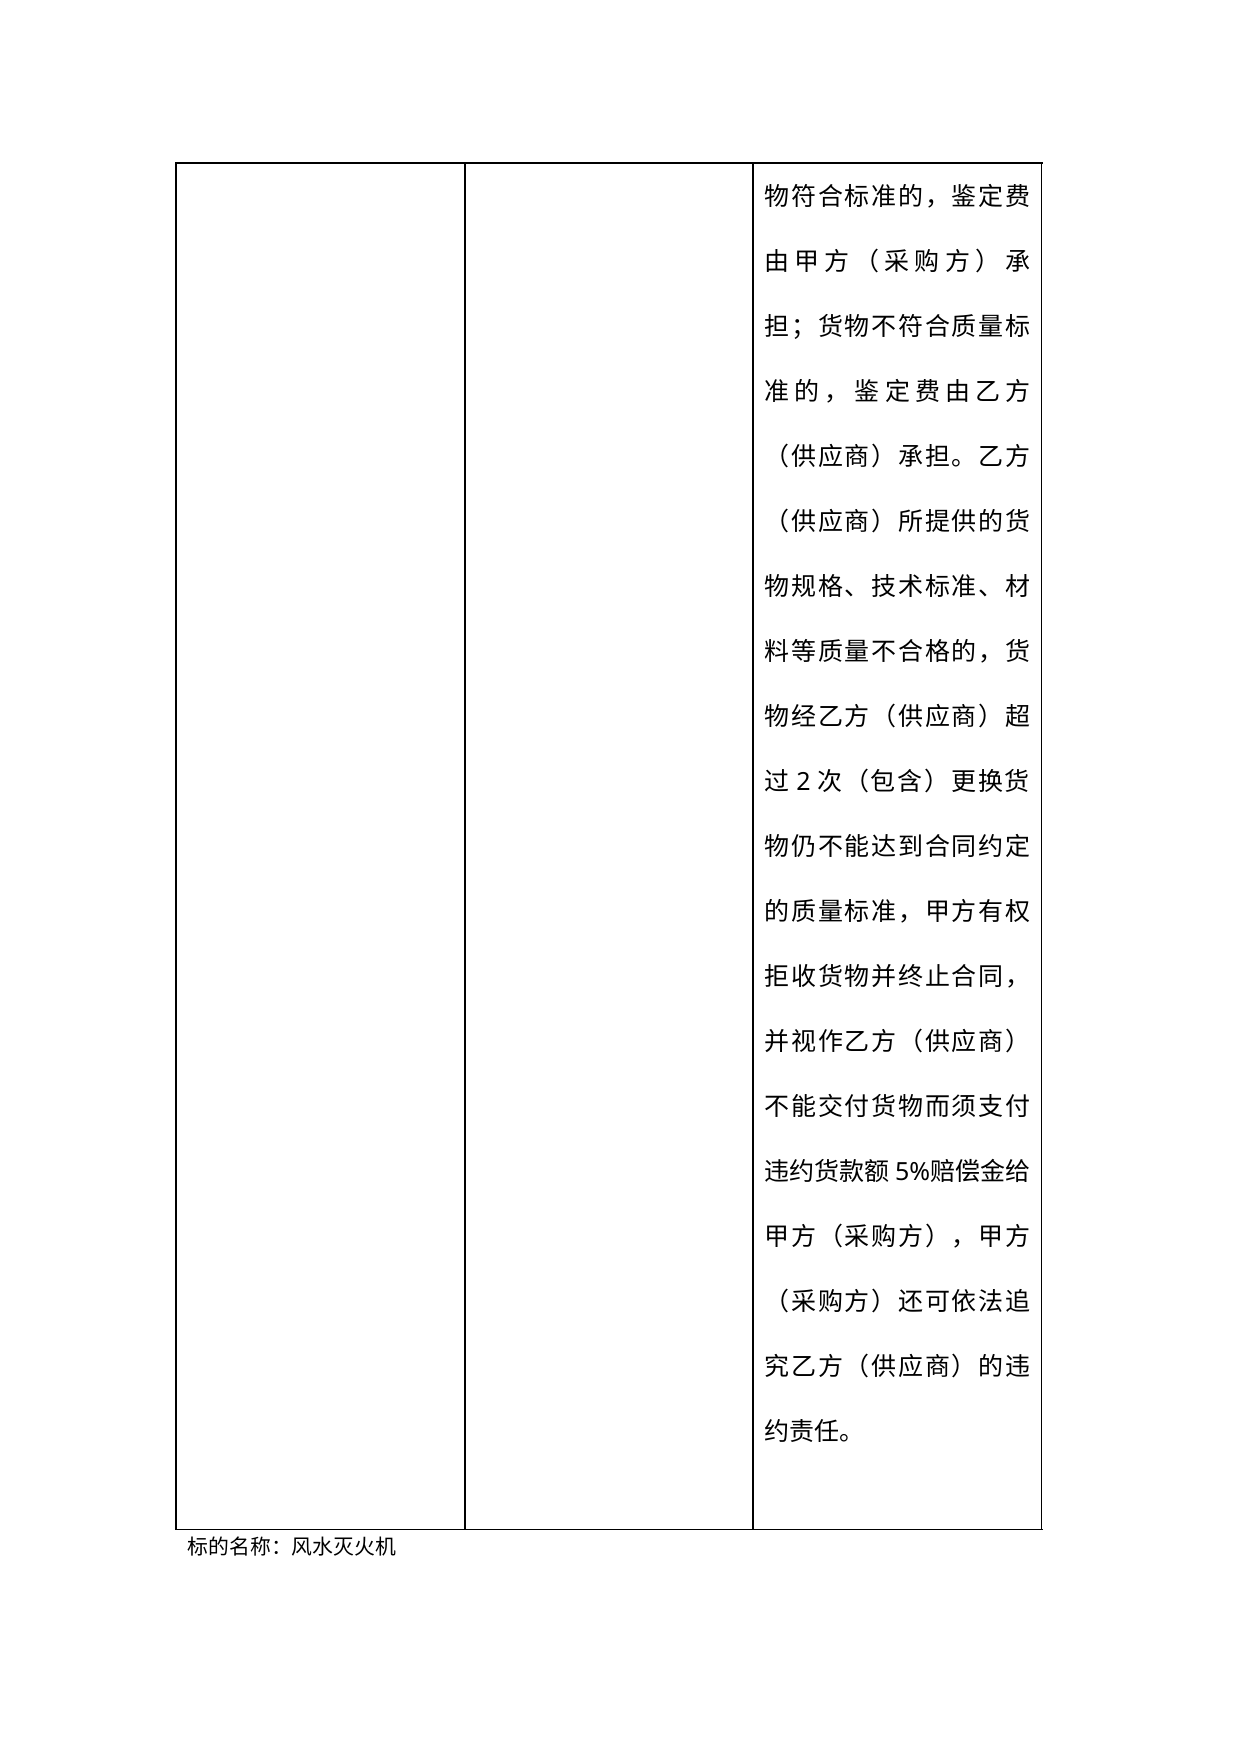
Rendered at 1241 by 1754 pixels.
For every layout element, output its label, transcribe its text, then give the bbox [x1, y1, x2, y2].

text 标的名称：风水灭火机 [187, 1530, 1053, 1563]
table_cell 1 [177, 164, 464, 1528]
table_cell ★ [466, 164, 752, 1528]
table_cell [754, 164, 1041, 1528]
